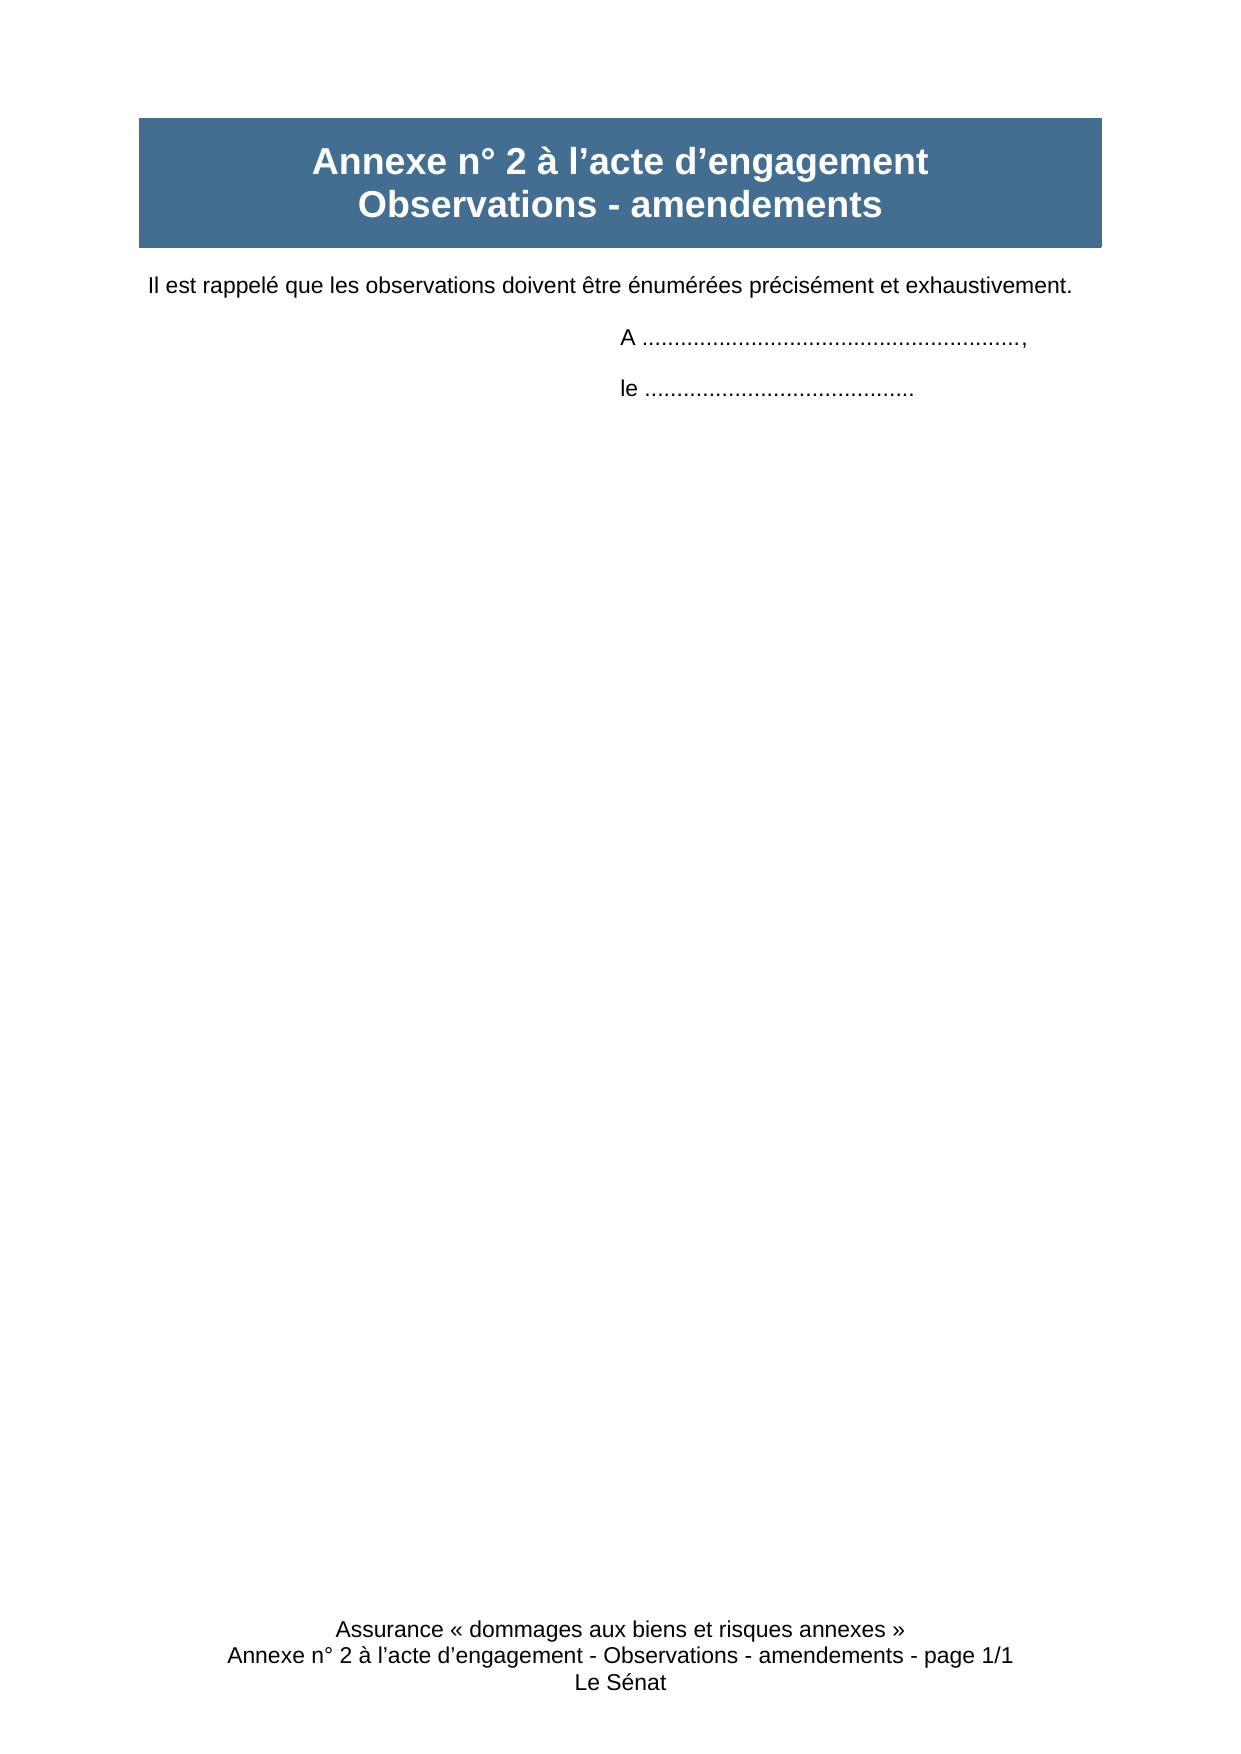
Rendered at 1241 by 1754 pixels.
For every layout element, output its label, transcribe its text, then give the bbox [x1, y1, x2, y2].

list Il est rappelé que les observations doivent être énumérées précisément et exhaustivement. [148, 272, 1092, 298]
text le [620, 375, 1092, 401]
text Annexe n° 2 à l’acte d’engagement Observations - amendements [140, 119, 1101, 247]
text A , [620, 323, 1092, 350]
